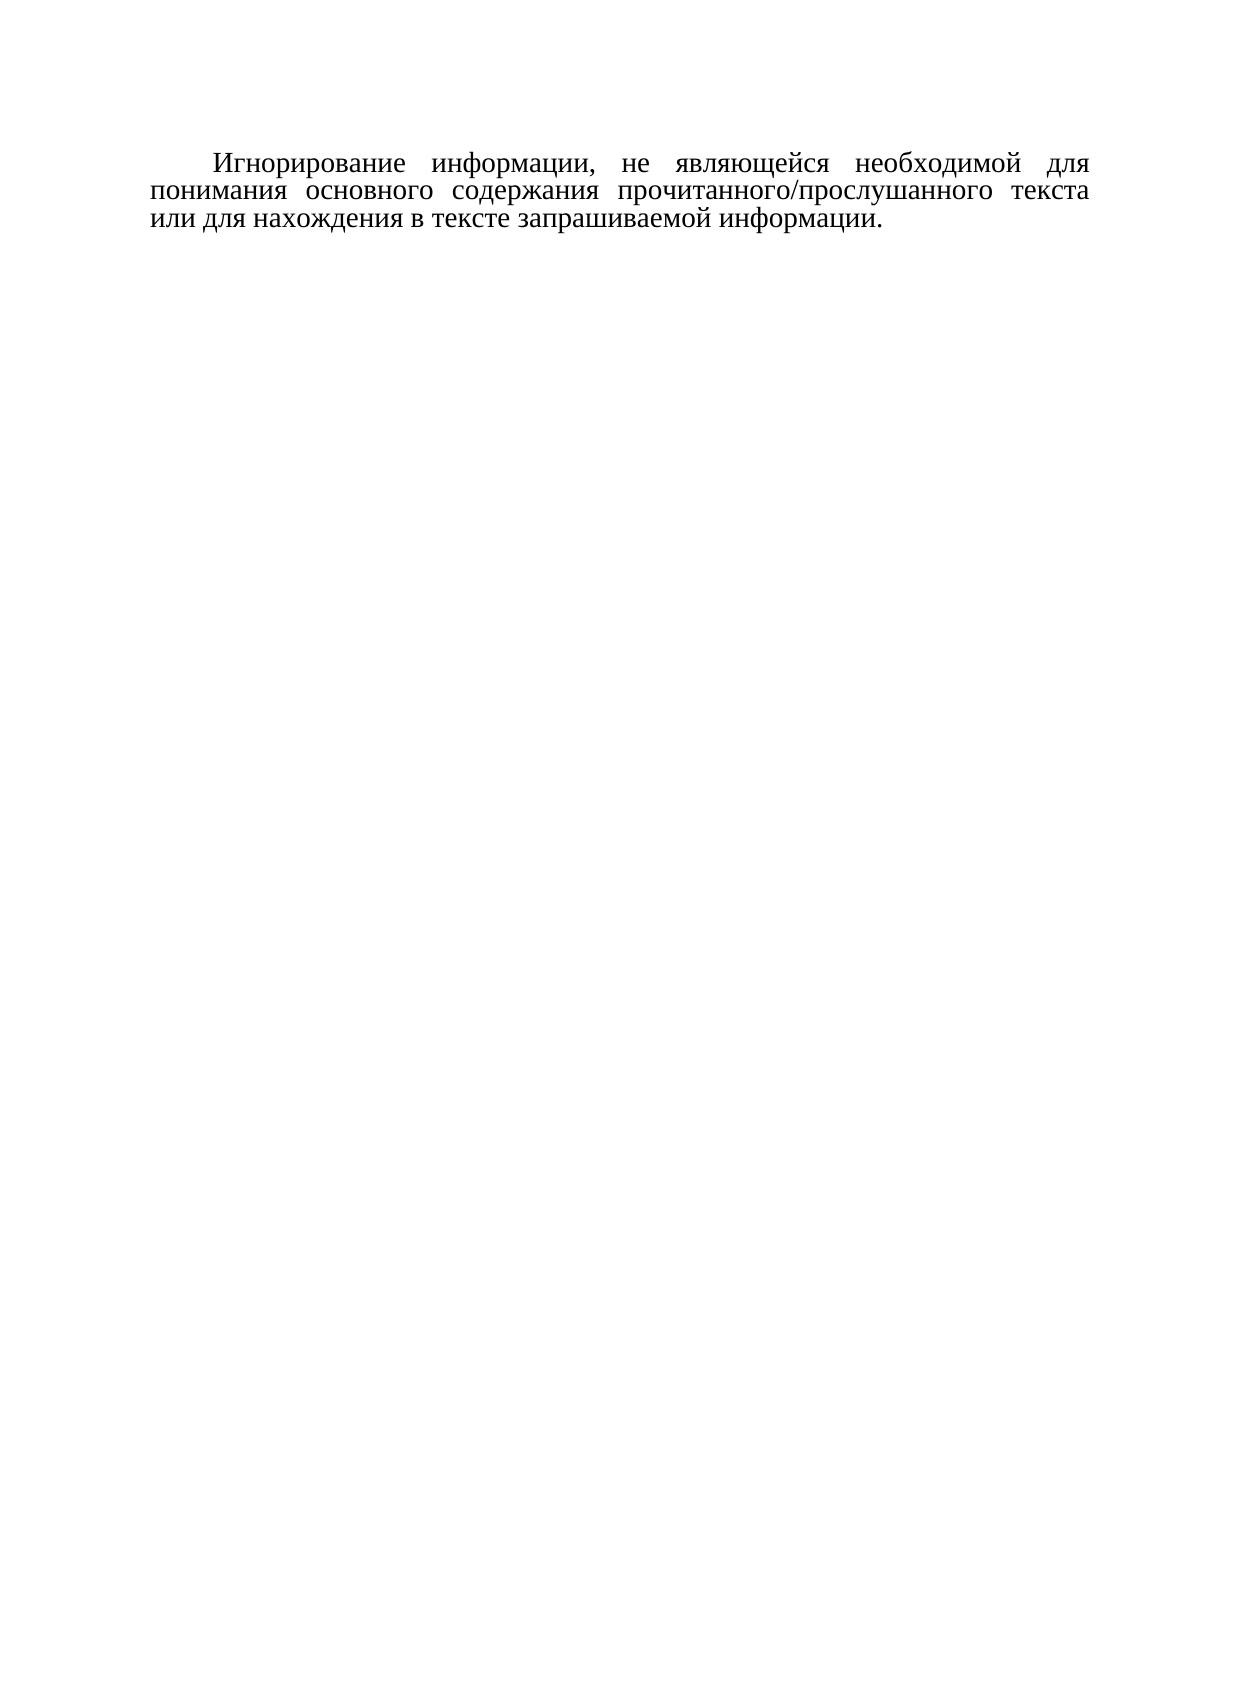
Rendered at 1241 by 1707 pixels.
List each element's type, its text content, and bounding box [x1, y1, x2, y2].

text Игнорирование информации, не являющейся необходимой для понимания основного содержания прочитанного/прослушанного текста или для нахождения в тексте запрашиваемой информации. [150, 150, 1090, 232]
